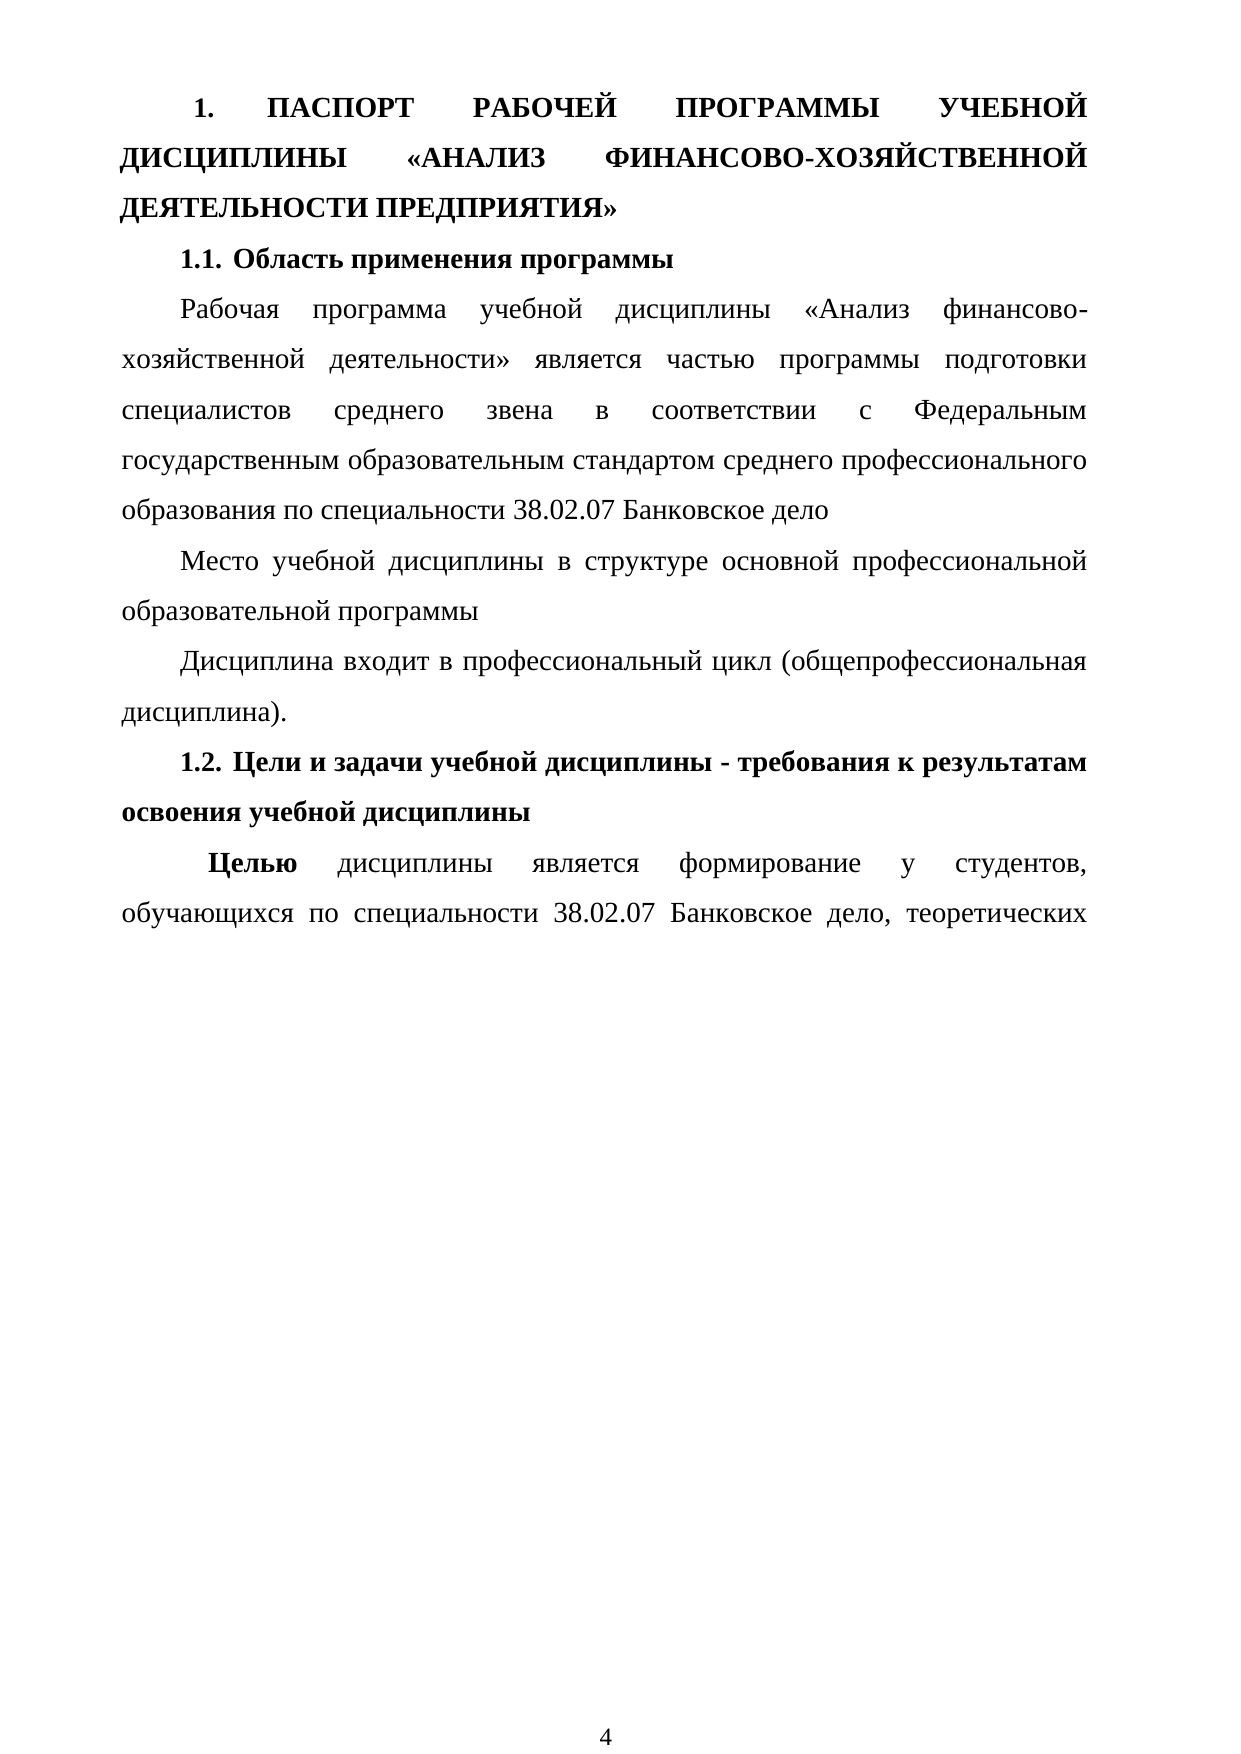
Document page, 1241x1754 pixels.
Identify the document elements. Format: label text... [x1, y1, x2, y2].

text Рабочая программа учебной дисциплины «Анализ финансово-хозяйственной деятельности» является частью программы подготовки специалистов среднего звена в соответствии с Федеральным государственным образовательным стандартом среднего профессионального образования по специальности 38.02.07 Банковское дело [121, 291, 1088, 526]
text Место учебной дисциплины в структуре основной профессиональной образовательной программы [121, 543, 1088, 627]
text Дисциплина входит в профессиональный цикл (общепрофессиональная дисциплина). [121, 643, 1088, 727]
list Цели и задачи учебной дисциплины - требования к результатам освоения учебной дисциплины [121, 744, 1088, 828]
text Целью дисциплины является формирование у студентов, обучающихся по специальности 38.02.07 Банковское дело, теоретических знаний и практических навыков анализа финансово-хозяйственной деятельности организаций. [121, 845, 1088, 928]
list Область применения программы [180, 241, 1092, 274]
list ПАСПОРТ РАБОЧЕЙ ПРОГРАММЫ УЧЕБНОЙ ДИСЦИПЛИНЫ «АНАЛИЗ ФИНАНСОВО-ХОЗЯЙСТВЕННОЙ ДЕЯТЕЛЬНОСТИ ПРЕДПРИЯТИЯ» [119, 90, 1088, 224]
